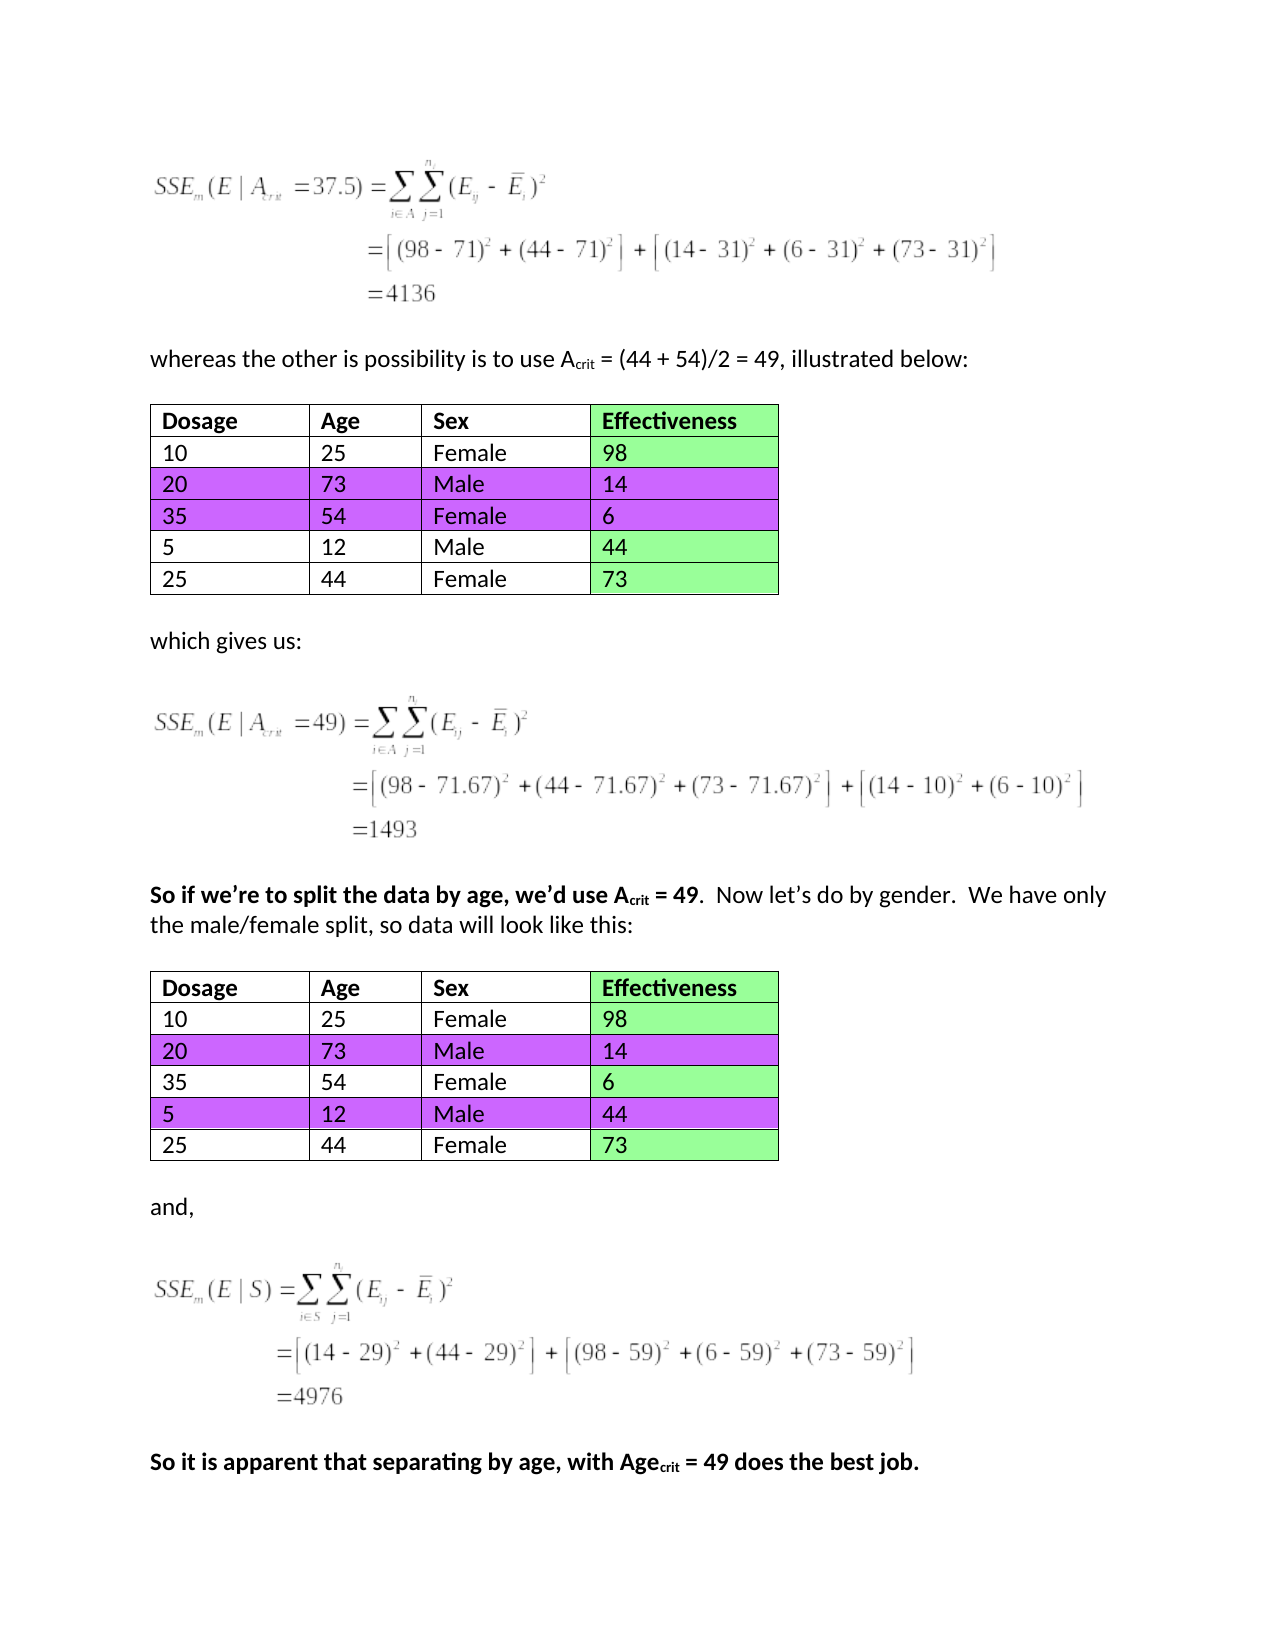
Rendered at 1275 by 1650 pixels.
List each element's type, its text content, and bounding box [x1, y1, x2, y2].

table_cell 54 [310, 1066, 421, 1097]
table_cell Female [422, 563, 590, 593]
table_cell Female [422, 1066, 590, 1097]
table_cell 6 [591, 500, 778, 530]
table_cell Male [422, 1098, 590, 1128]
table_cell 25 [151, 563, 309, 593]
table_cell 20 [151, 468, 309, 499]
table_cell 12 [310, 1098, 421, 1128]
table_cell 6 [591, 1066, 778, 1097]
table_cell 10 [151, 437, 309, 467]
table_cell Female [422, 1003, 590, 1034]
table_header Age [310, 972, 421, 1002]
table_cell 25 [151, 1130, 309, 1160]
table_cell 10 [151, 1003, 309, 1034]
table_cell Female [422, 437, 590, 467]
table_cell 98 [591, 1003, 778, 1034]
table_cell 73 [310, 468, 421, 499]
text and, [150, 1192, 1125, 1222]
table_cell 54 [310, 500, 421, 530]
table_cell 25 [310, 437, 421, 467]
table_header Sex [422, 972, 590, 1002]
table_cell 98 [591, 437, 778, 467]
table_cell Male [422, 531, 590, 562]
table_cell 12 [310, 531, 421, 562]
table_header Dosage [151, 405, 309, 436]
table_header Sex [422, 405, 590, 436]
table_cell 73 [591, 563, 778, 593]
table_cell 44 [591, 1098, 778, 1128]
table_cell 25 [310, 1003, 421, 1034]
table_cell 44 [310, 1130, 421, 1160]
table_cell 35 [151, 500, 309, 530]
table_header Effectiveness [591, 405, 778, 436]
text which gives us: [150, 625, 1125, 656]
table_cell 44 [591, 531, 778, 562]
text So if we’re to split the data by age, we’d use Acrit = 49. Now let’s do by gender. We have only the male/female split, so data will look like this: [150, 879, 1125, 940]
table_cell 73 [310, 1035, 421, 1065]
table_cell 35 [151, 1066, 309, 1097]
table_cell Male [422, 468, 590, 499]
text So it is apparent that separating by age, with Agecrit = 49 does the best job. [150, 1446, 1125, 1476]
table_cell 5 [151, 1098, 309, 1128]
table_cell 73 [591, 1130, 778, 1160]
table_cell 5 [151, 531, 309, 562]
table_cell 44 [310, 563, 421, 593]
text whereas the other is possibility is to use Acrit = (44 + 54)/2 = 49, illustrated below: [150, 343, 1125, 373]
table_cell Female [422, 500, 590, 530]
table_cell 14 [591, 1035, 778, 1065]
table_header Effectiveness [591, 972, 778, 1002]
table_cell 14 [591, 468, 778, 499]
table_cell 20 [151, 1035, 309, 1065]
table_header Dosage [151, 972, 309, 1002]
table_cell Male [422, 1035, 590, 1065]
table_header Age [310, 405, 421, 436]
table_cell Female [422, 1130, 590, 1160]
